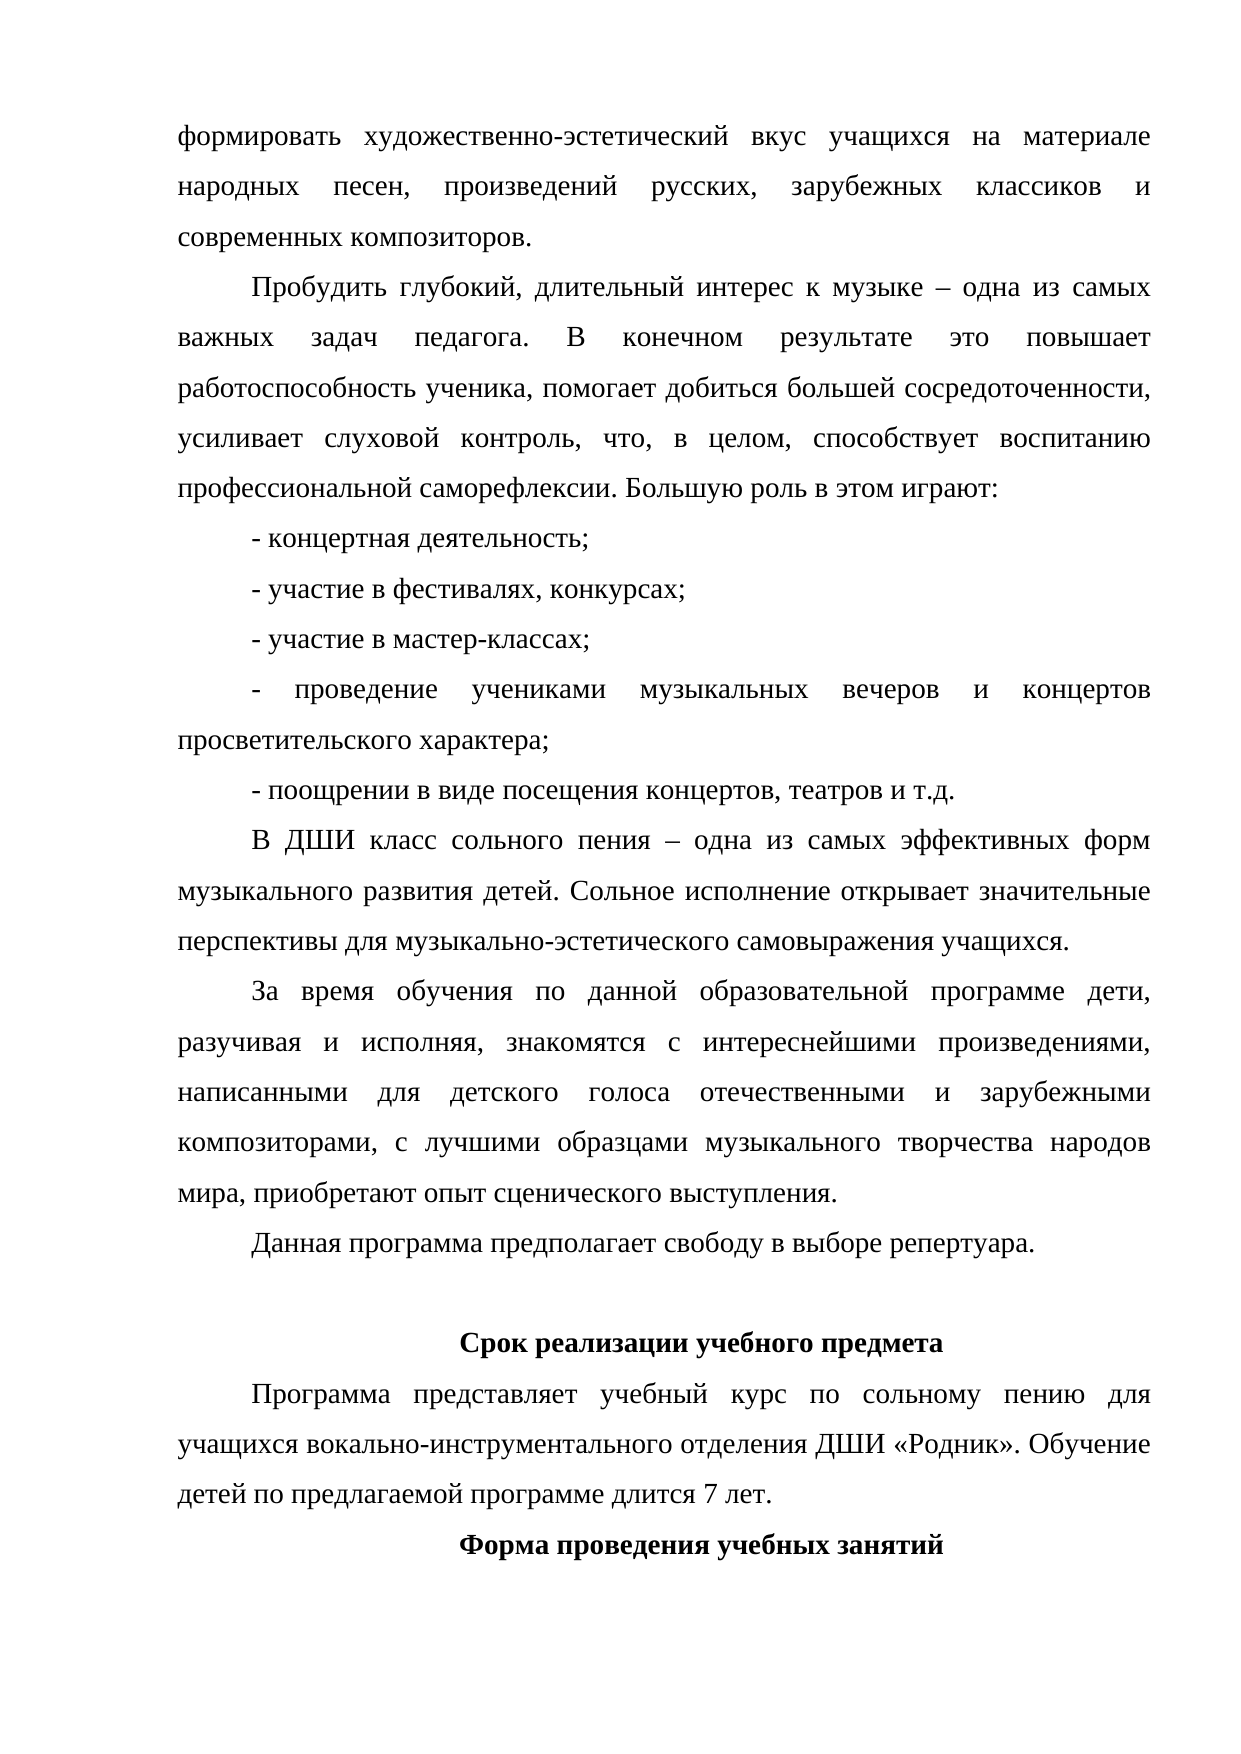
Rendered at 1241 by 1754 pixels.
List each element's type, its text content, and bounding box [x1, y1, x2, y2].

text За время обучения по данной образовательной программе дети, разучивая и исполняя, знакомятся с интереснейшими произведениями, написанными для детского голоса отечественными и зарубежными композиторами, с лучшими образцами музыкального творчества народов мира, приобретают опыт сценического выступления. [177, 973, 1152, 1208]
text - участие в фестивалях, конкурсах; [177, 571, 1152, 604]
text Программа представляет учебный курс по сольному пению для учащихся вокально-инструментального отделения ДШИ «Родник». Обучение детей по предлагаемой программе длится 7 лет. [177, 1376, 1152, 1510]
text Форма проведения учебных занятий [177, 1527, 1152, 1560]
text В ДШИ класс сольного пения – одна из самых эффективных форм музыкального развития детей. Сольное исполнение открывает значительные перспективы для музыкально-эстетического самовыражения учащихся. [177, 822, 1152, 957]
text - поощрении в виде посещения концертов, театров и т.д. [177, 772, 1152, 806]
text - концертная деятельность; [177, 521, 1152, 554]
text Срок реализации учебного предмета [177, 1326, 1152, 1359]
text - проведение учениками музыкальных вечеров и концертов просветительского характера; [177, 672, 1152, 755]
text Данная программа предполагает свободу в выборе репертуара. [177, 1225, 1152, 1258]
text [177, 118, 1152, 252]
text - участие в мастер-классах; [177, 621, 1152, 655]
text Пробудить глубокий, длительный интерес к музыке – одна из самых важных задач педагога. В конечном результате это повышает работоспособность ученика, помогает добиться большей сосредоточенности, усиливает слуховой контроль, что, в целом, способствует воспитанию профессиональной саморефлексии. Большую роль в этом играют: [177, 269, 1152, 504]
